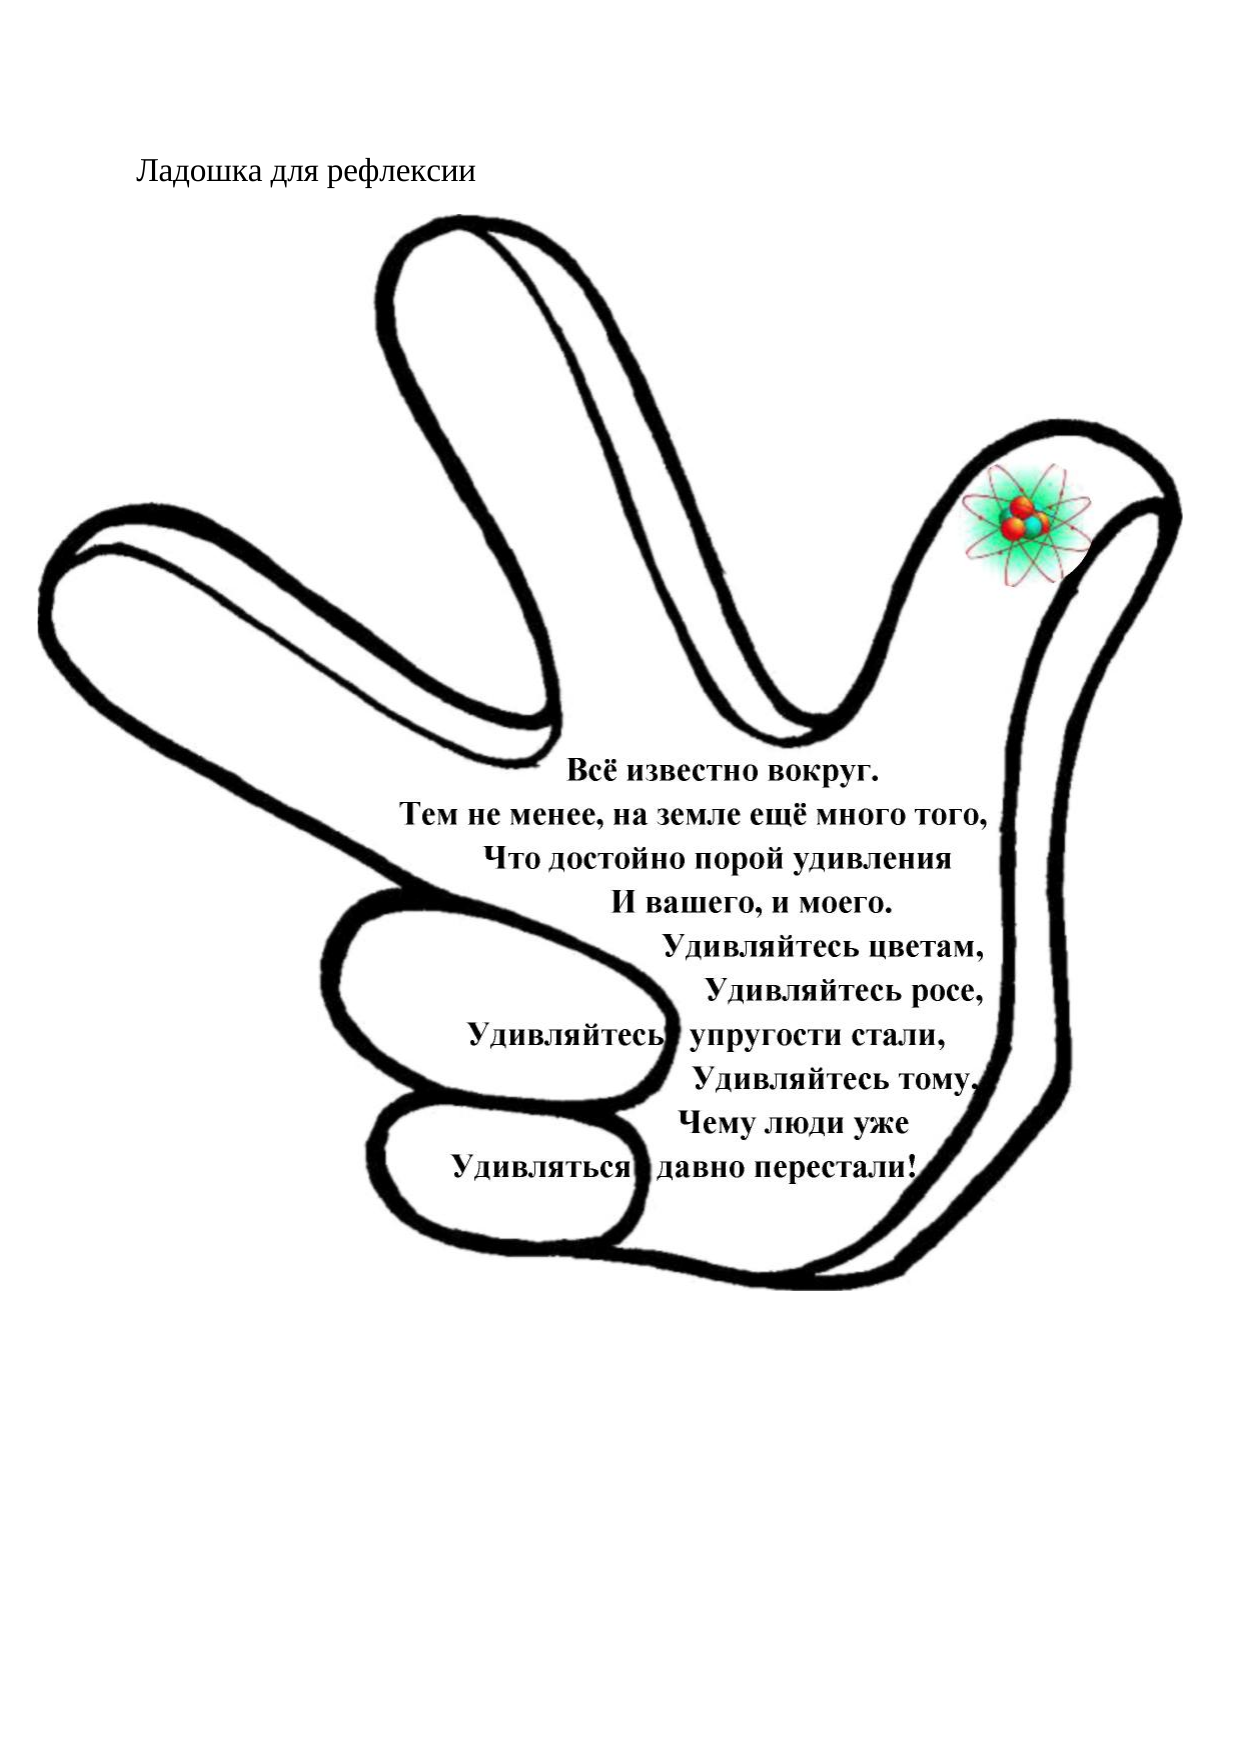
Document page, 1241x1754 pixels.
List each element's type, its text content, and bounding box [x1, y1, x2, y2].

picture [37, 214, 1183, 1291]
text Ладошка для рефлексии [136, 150, 1182, 188]
